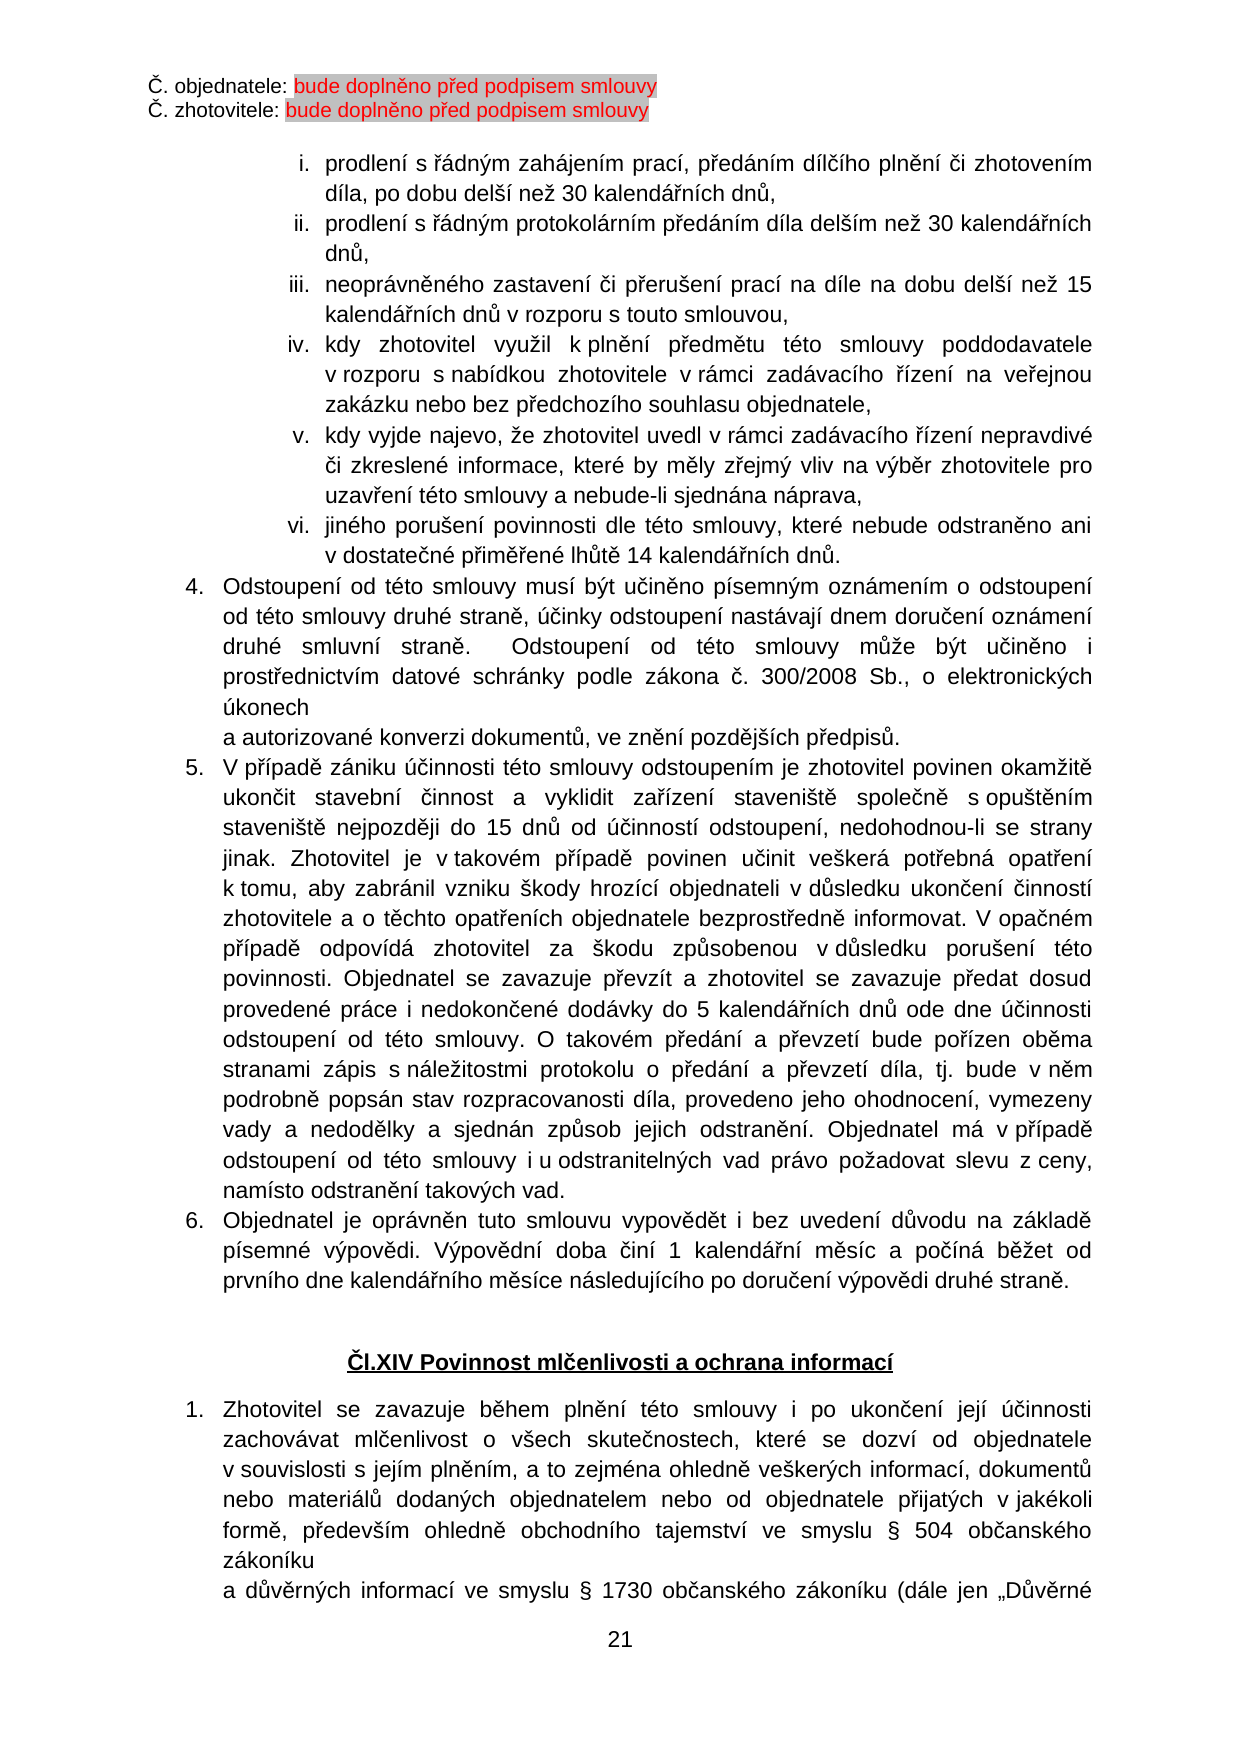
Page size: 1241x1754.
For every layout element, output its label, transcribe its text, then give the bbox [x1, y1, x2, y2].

list prodlení s řádným protokolárním předáním díla delším než 30 kalendářních dnů, [310, 210, 1093, 267]
list V případě zániku účinnosti této smlouvy odstoupením je zhotovitel povinen okamžitě ukončit stavební činnost a vyklidit zařízení staveniště společně s opuštěním staveniště nejpozději do 15 dnů od účinností odstoupení, nedohodnou-li se strany jinak. Zhotovitel je v takovém případě povinen učinit veškerá potřebná opatření k tomu, aby zabránil vzniku škody hrozící objednateli v důsledku ukončení činností zhotovitele a o těchto opatřeních objednatele bezprostředně informovat. V opačném případě odpovídá zhotovitel za škodu způsobenou v důsledku porušení této povinnosti. Objednatel se zavazuje převzít a zhotovitel se zavazuje předat dosud provedené práce i nedokončené dodávky do 5 kalendářních dnů ode dne účinnosti odstoupení od této smlouvy. O takovém předání a převzetí bude pořízen oběma stranami zápis s náležitostmi protokolu o předání a převzetí díla, tj. bude v něm podrobně popsán stav rozpracovanosti díla, provedeno jeho ohodnocení, vymezeny vady a nedodělky a sjednán způsob jejich odstranění. Objednatel má v případě odstoupení od této smlouvy i u odstranitelných vad právo požadovat slevu z ceny, namísto odstranění takových vad. [185, 754, 1093, 1203]
list prodlení s řádným zahájením prací, předáním dílčího plnění či zhotovením díla, po dobu delší než 30 kalendářních dnů, [310, 150, 1093, 206]
list neoprávněného zastavení či přerušení prací na díle na dobu delší než 15 kalendářních dnů v rozporu s touto smlouvou, [310, 271, 1093, 327]
list kdy zhotovitel využil k plnění předmětu této smlouvy poddodavatele v rozporu s nabídkou zhotovitele v rámci zadávacího řízení na veřejnou zakázku nebo bez předchozího souhlasu objednatele, [310, 331, 1093, 418]
text Čl.XIV Povinnost mlčenlivosti a ochrana informací [148, 1349, 1093, 1375]
list Objednatel je oprávněn tuto smlouvu vypovědět i bez uvedení důvodu na základě písemné výpovědi. Výpovědní doba činí 1 kalendářní měsíc a počíná běžet od prvního dne kalendářního měsíce následujícího po doručení výpovědi druhé straně. [185, 1207, 1093, 1294]
list Odstoupení od této smlouvy musí být učiněno písemným oznámením o odstoupení od této smlouvy druhé straně, účinky odstoupení nastávají dnem doručení oznámení druhé smluvní straně. Odstoupení od této smlouvy může být učiněno i prostřednictvím datové schránky podle zákona č. 300/2008 Sb., o elektronických úkonech a autorizované konverzi dokumentů, ve znění pozdějších předpisů. [185, 573, 1093, 750]
list jiného porušení povinnosti dle této smlouvy, které nebude odstraněno ani v dostatečné přiměřené lhůtě 14 kalendářních dnů. [310, 512, 1093, 569]
list kdy vyjde najevo, že zhotovitel uvedl v rámci zadávacího řízení nepravdivé či zkreslené informace, které by měly zřejmý vliv na výběr zhotovitele pro uzavření této smlouvy a nebude-li sjednána náprava, [310, 422, 1093, 508]
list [185, 1396, 1093, 1603]
